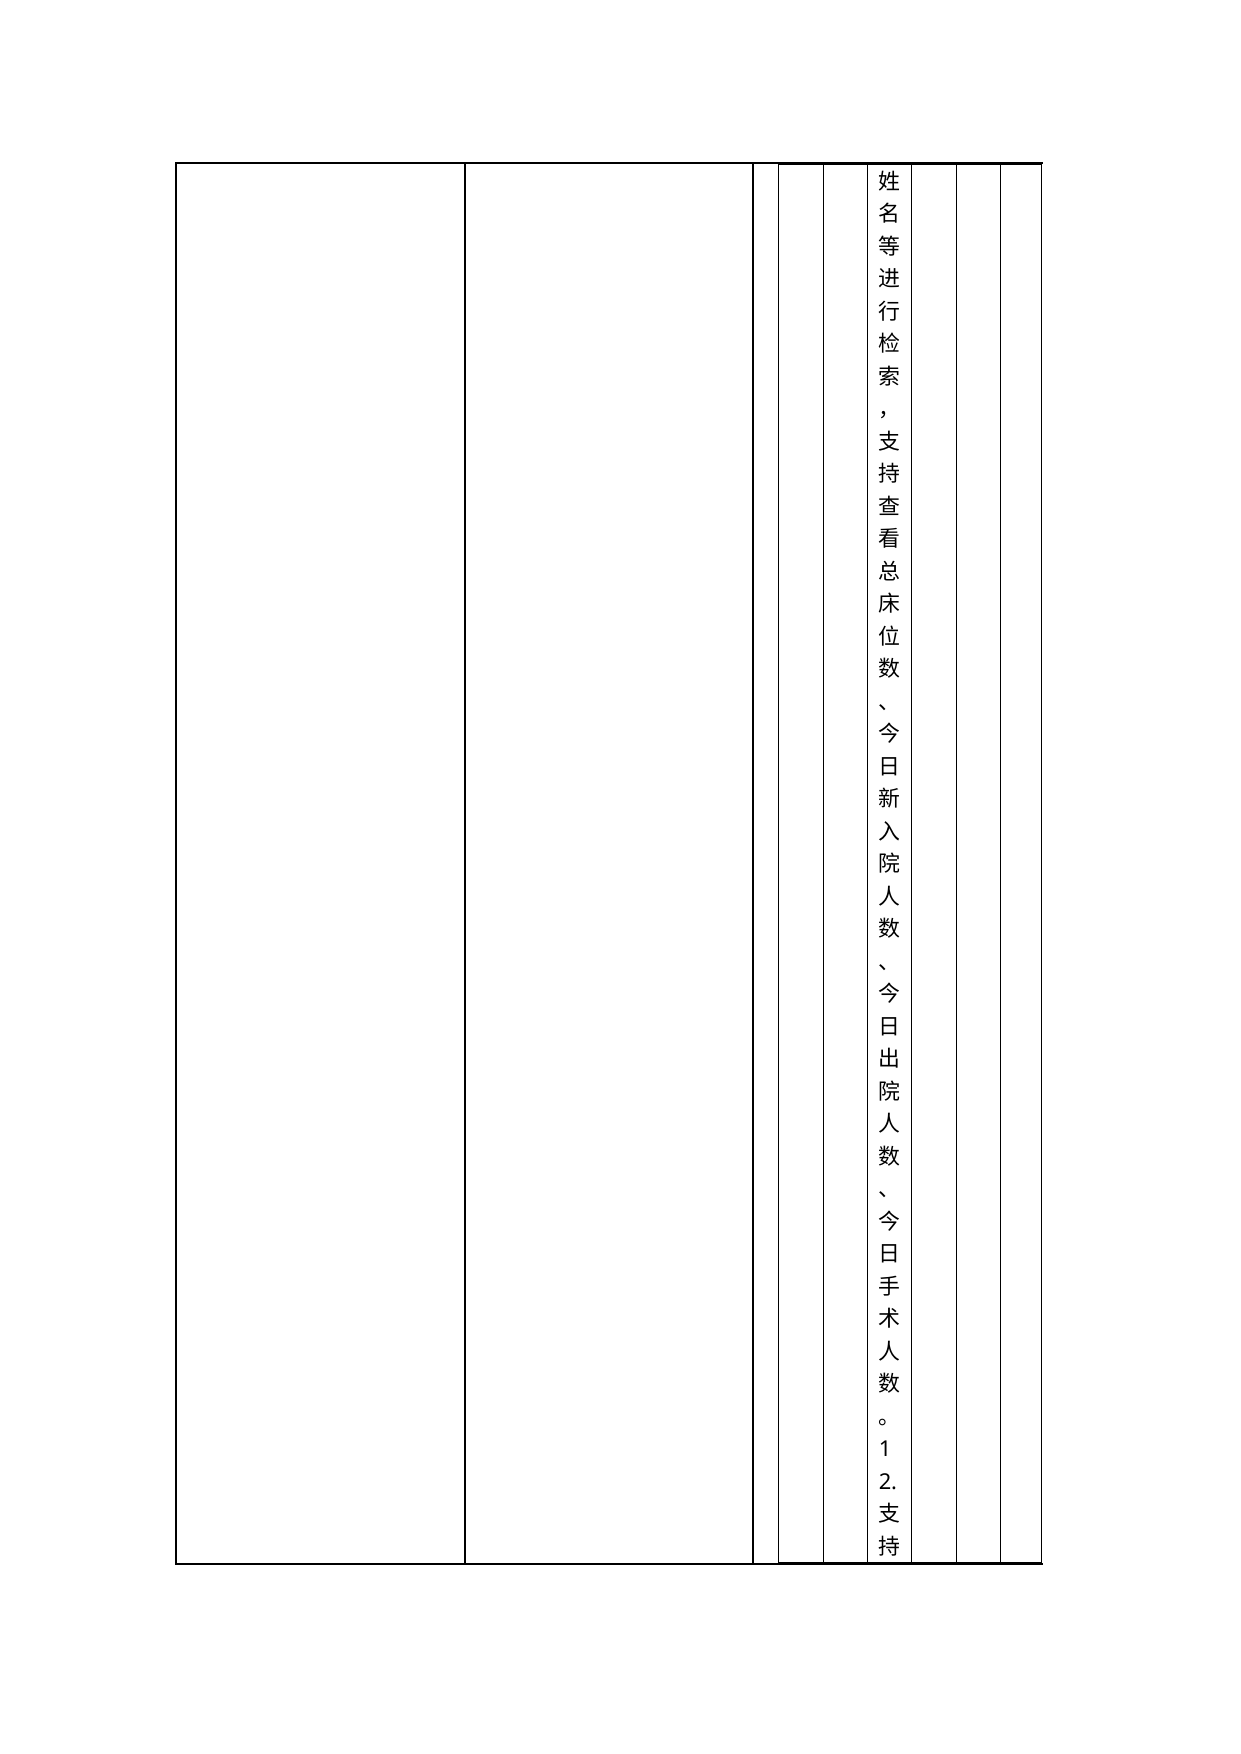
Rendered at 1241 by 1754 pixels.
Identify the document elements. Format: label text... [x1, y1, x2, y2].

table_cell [868, 165, 911, 1562]
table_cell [754, 164, 778, 1563]
table_cell ▲ [466, 164, 752, 1563]
table_cell 1 [177, 164, 464, 1563]
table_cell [779, 165, 823, 1562]
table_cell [1001, 165, 1041, 1562]
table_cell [912, 165, 956, 1562]
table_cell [824, 165, 867, 1562]
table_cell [957, 165, 1000, 1562]
